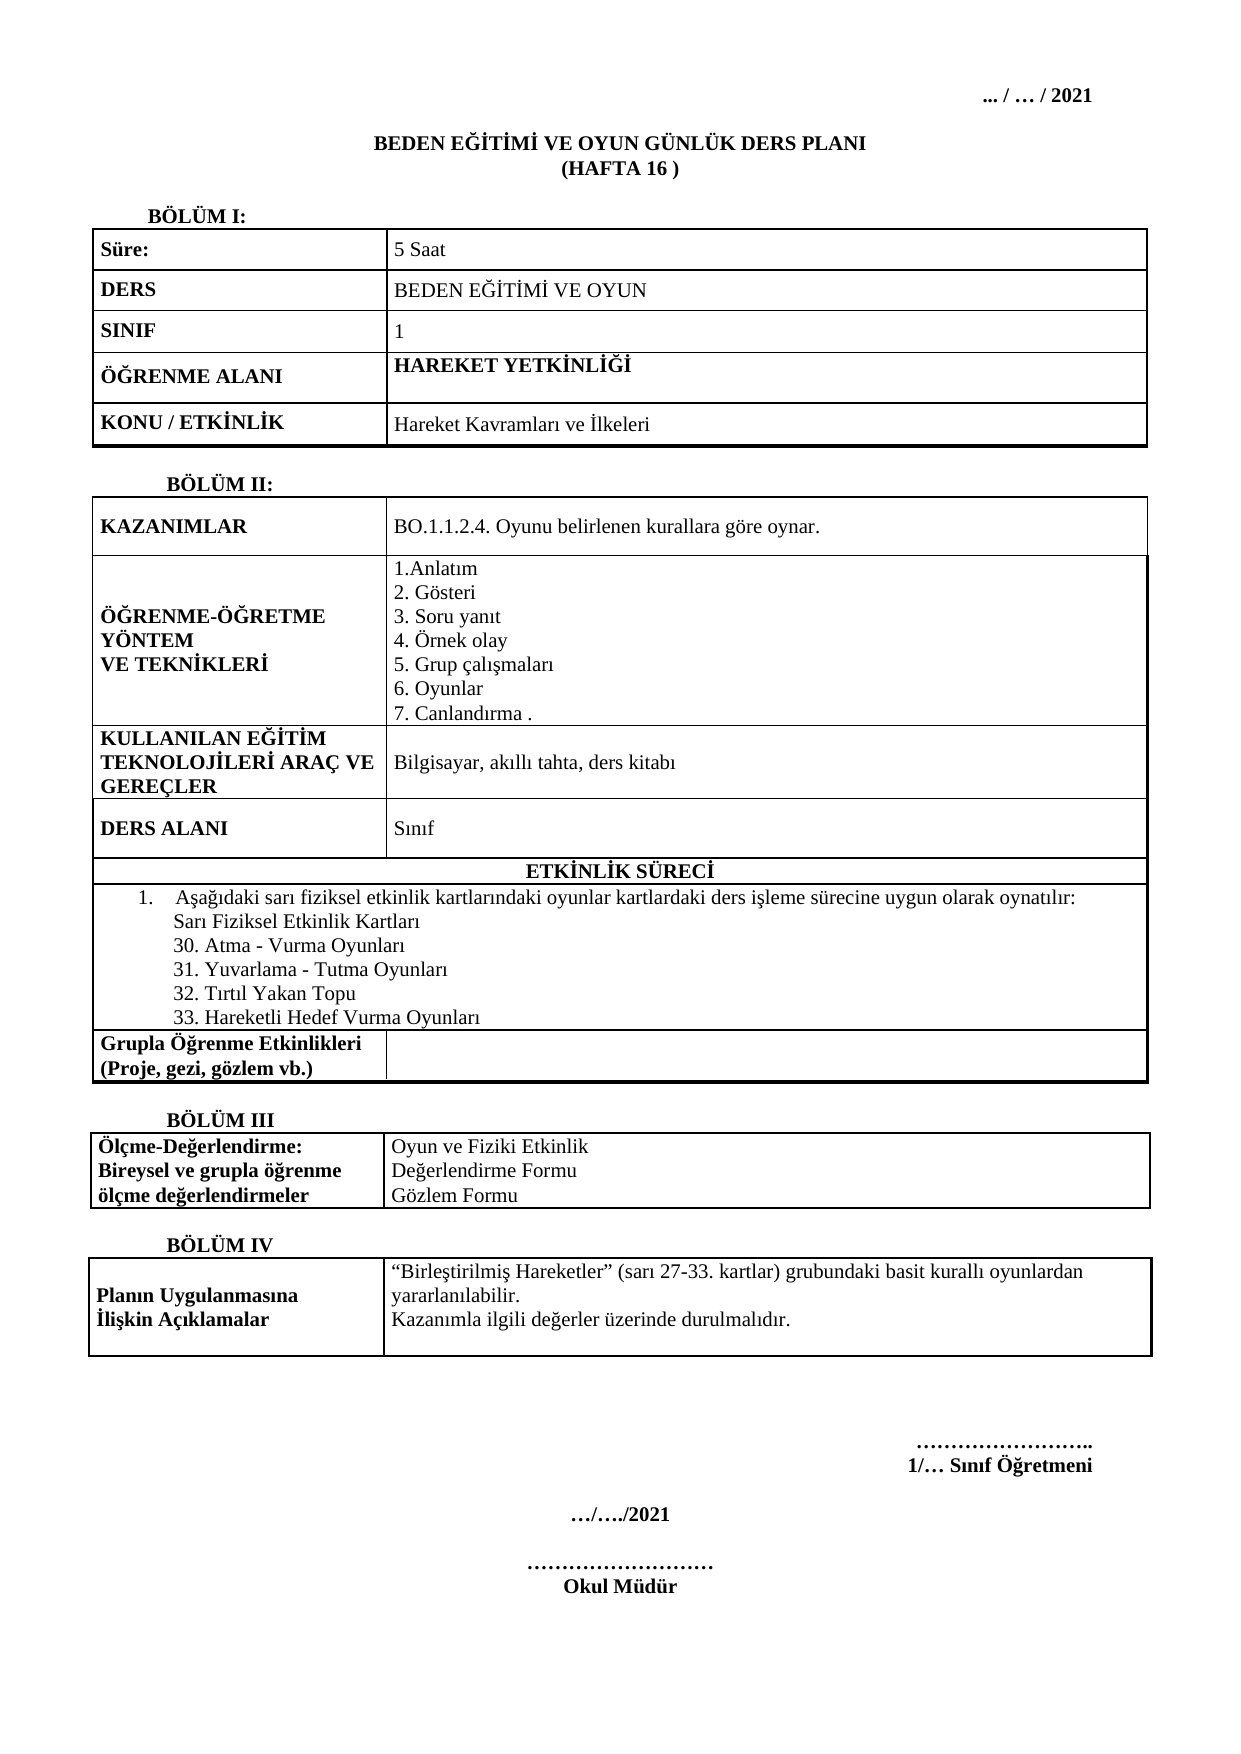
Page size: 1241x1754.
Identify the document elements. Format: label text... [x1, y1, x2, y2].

table_cell 1.Anlatım 2. Gösteri 3. Soru yanıt 4. Örnek olay 5. Grup çalışmaları 6. Oyunlar 7. Canlandırma . [387, 556, 1146, 724]
table_cell DERS [94, 271, 386, 310]
table_cell KONU / ETKİNLİK [94, 404, 386, 444]
table_cell ETKİNLİK SÜRECİ [94, 859, 1146, 883]
text Okul Müdür [148, 1574, 1093, 1598]
text ... / … / 2021 [148, 83, 1093, 107]
text BÖLÜM II: [148, 472, 1093, 496]
table_cell KULLANILAN EĞİTİM TEKNOLOJİLERİ ARAÇ VE GEREÇLER [93, 726, 386, 798]
table_cell Aşağıdaki sarı fiziksel etkinlik kartlarındaki oyunlar kartlardaki ders işleme sürecine uygun olarak oynatılır: Sarı Fiziksel Etkinlik Kartları 30. Atma - Vurma Oyunları 31. Yuvarlama - Tutma Oyunları 32. Tırtıl Yakan Topu 33. Hareketli Hedef Vurma Oyunları [94, 885, 1146, 1029]
table_header BO.1.1.2.4. Oyunu belirlenen kurallara göre oynar. [387, 498, 1147, 555]
text 1/… Sınıf Öğretmeni [148, 1453, 1093, 1477]
table_header Oyun ve Fiziki Etkinlik Değerlendirme Formu Gözlem Formu [385, 1134, 1149, 1207]
subtitle BÖLÜM III [148, 1108, 1093, 1132]
table_cell ÖĞRENME-ÖĞRETME YÖNTEM VE TEKNİKLERİ [93, 556, 386, 724]
table_header Ölçme-Değerlendirme: Bireysel ve grupla öğrenme ölçme değerlendirmeler [92, 1134, 383, 1207]
table_header 5 Saat [388, 230, 1146, 269]
table_cell [387, 1031, 1146, 1079]
table_cell DERS ALANI [94, 799, 386, 857]
table_header KAZANIMLAR [93, 498, 386, 555]
table_header Süre: [94, 230, 386, 269]
text …………………….. [148, 1429, 1093, 1453]
text …/…./2021 [148, 1502, 1093, 1526]
text (HAFTA 16 ) [148, 155, 1093, 179]
text BÖLÜM I: [148, 203, 1093, 228]
table_cell BEDEN EĞİTİMİ VE OYUN [388, 271, 1146, 310]
table_cell Grupla Öğrenme Etkinlikleri (Proje, gezi, gözlem vb.) [94, 1031, 386, 1079]
text BEDEN EĞİTİMİ VE OYUN GÜNLÜK DERS PLANI [148, 131, 1093, 155]
table_cell Hareket Kavramları ve İlkeleri [388, 404, 1146, 444]
table_cell 1 [388, 311, 1146, 352]
text ……………………… [148, 1550, 1093, 1574]
table_header Planın Uygulanmasına İlişkin Açıklamalar [90, 1259, 383, 1355]
table_cell Bilgisayar, akıllı tahta, ders kitabı [387, 726, 1146, 798]
table_header “Birleştirilmiş Hareketler” (sarı 27-33. kartlar) grubundaki basit kurallı oyunlardan yararlanılabilir. Kazanımla ilgili değerler üzerinde durulmalıdır. [385, 1259, 1150, 1355]
subtitle BÖLÜM IV [148, 1233, 1093, 1257]
table_cell Sınıf [387, 799, 1146, 857]
table_cell ÖĞRENME ALANI [94, 353, 386, 402]
table_cell SINIF [94, 311, 386, 352]
table_cell HAREKET YETKİNLİĞİ [388, 353, 1146, 402]
